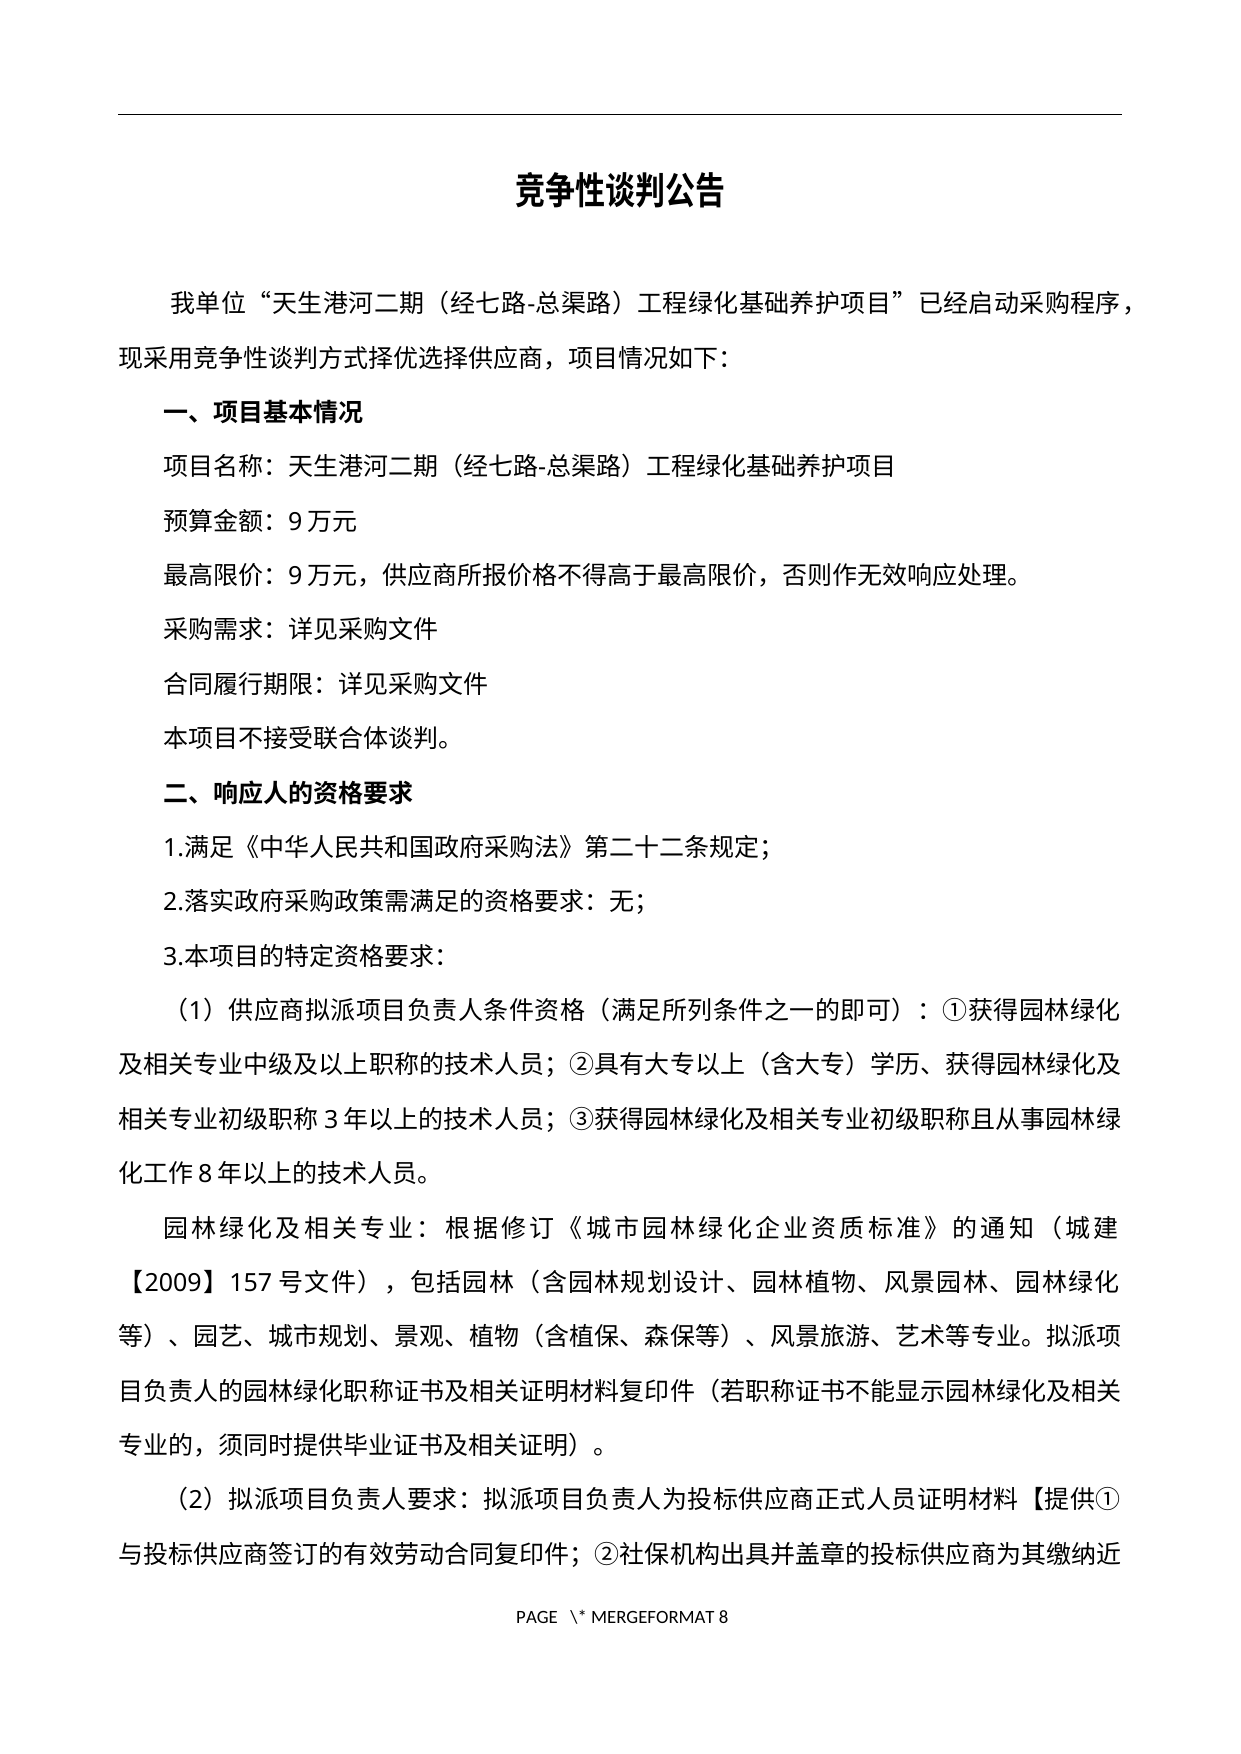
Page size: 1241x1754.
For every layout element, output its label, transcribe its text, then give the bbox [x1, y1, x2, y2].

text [118, 1480, 1122, 1571]
text 最高限价：9万元，供应商所报价格不得高于最高限价，否则作无效响应处理。 [118, 556, 1122, 592]
text 采购需求：详见采购文件 [118, 610, 1122, 646]
text 1.满足《中华人民共和国政府采购法》第二十二条规定； [118, 827, 1122, 864]
text 项目名称：天生港河二期（经七路-总渠路）工程绿化基础养护项目 [118, 447, 1122, 483]
text 园林绿化及相关专业：根据修订《城市园林绿化企业资质标准》的通知（城建【2009】157号文件），包括园林（含园林规划设计、园林植物、风景园林、园林绿化等）、园艺、城市规划、景观、植物（含植保、森保等）、风景旅游、艺术等专业。拟派项目负责人的园林绿化职称证书及相关证明材料复印件（若职称证书不能显示园林绿化及相关专业的，须同时提供毕业证书及相关证明）。 [118, 1208, 1122, 1462]
text 2.落实政府采购政策需满足的资格要求：无； [118, 882, 1122, 918]
text 二、响应人的资格要求 [118, 773, 1122, 809]
text 3.本项目的特定资格要求： [118, 936, 1122, 972]
text 本项目不接受联合体谈判。 [118, 719, 1122, 755]
text 一、项目基本情况 [118, 392, 1122, 429]
text 预算金额：9万元 [118, 501, 1122, 537]
text （1）供应商拟派项目负责人条件资格（满足所列条件之一的即可）：①获得园林绿化及相关专业中级及以上职称的技术人员；②具有大专以上（含大专）学历、获得园林绿化及相关专业初级职称3年以上的技术人员；③获得园林绿化及相关专业初级职称且从事园林绿化工作8年以上的技术人员。 [118, 991, 1122, 1190]
text 我单位“天生港河二期（经七路-总渠路）工程绿化基础养护项目”已经启动采购程序，现采用竞争性谈判方式择优选择供应商，项目情况如下： [118, 284, 1122, 374]
text 竞争性谈判公告 [118, 155, 1122, 220]
text 合同履行期限：详见采购文件 [118, 664, 1122, 701]
